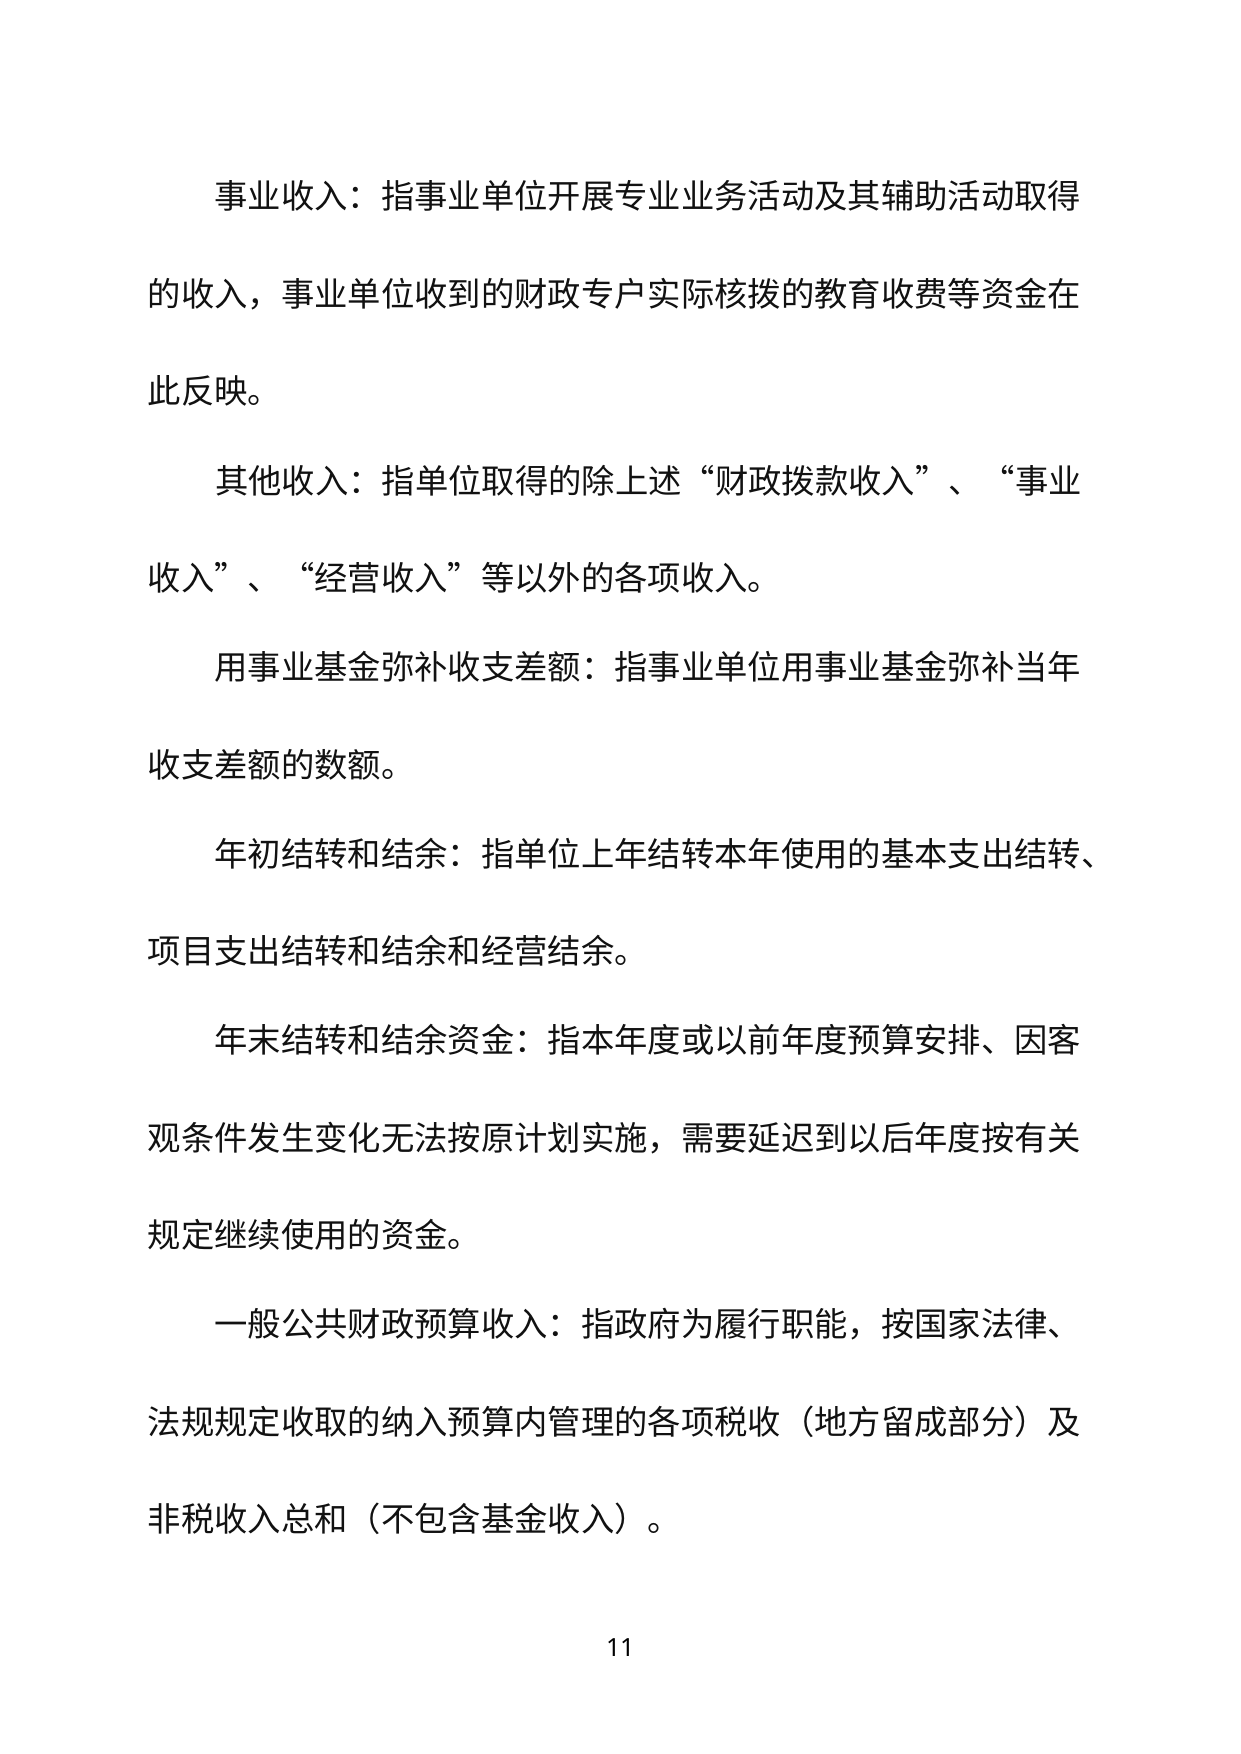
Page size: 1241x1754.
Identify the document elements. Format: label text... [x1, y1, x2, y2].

text 年初结转和结余：指单位上年结转本年使用的基本支出结转、项目支出结转和结余和经营结余。 [148, 819, 1092, 982]
text 事业收入：指事业单位开展专业业务活动及其辅助活动取得的收入，事业单位收到的财政专户实际核拨的教育收费等资金在此反映。 [148, 162, 1092, 422]
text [148, 1290, 1092, 1550]
text 年末结转和结余资金：指本年度或以前年度预算安排、因客观条件发生变化无法按原计划实施，需要延迟到以后年度按有关规定继续使用的资金。 [148, 1006, 1092, 1266]
text 用事业基金弥补收支差额：指事业单位用事业基金弥补当年收支差额的数额。 [148, 633, 1092, 795]
text 其他收入：指单位取得的除上述“财政拨款收入”、“事业收入”、“经营收入”等以外的各项收入。 [148, 446, 1092, 608]
